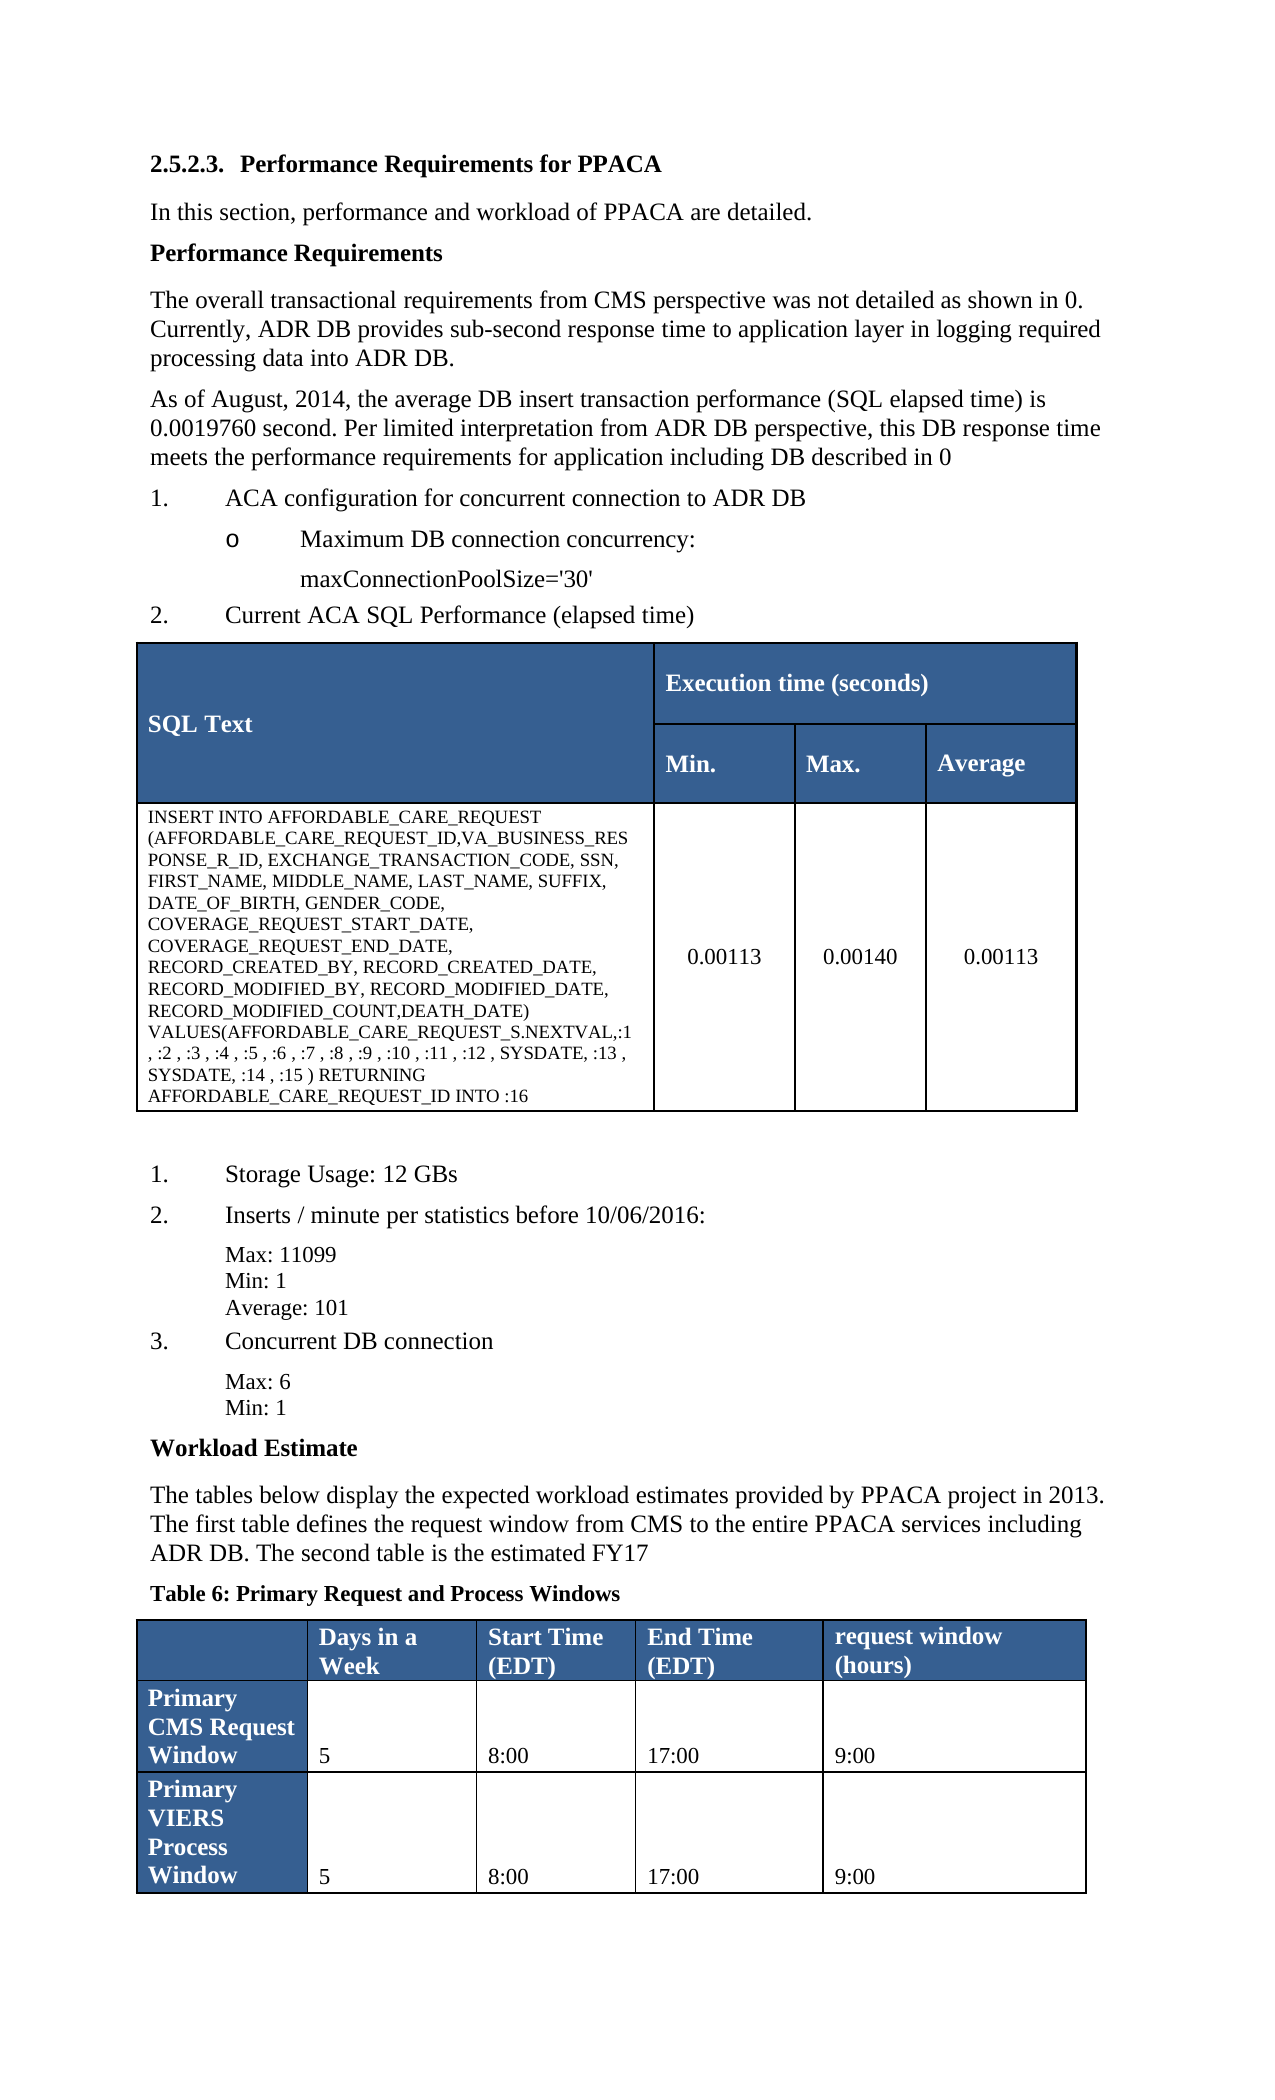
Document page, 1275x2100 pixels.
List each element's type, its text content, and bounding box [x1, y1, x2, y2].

table_header End Time (EDT) [636, 1621, 822, 1680]
table_cell 17:00 [636, 1773, 822, 1892]
text Table 6: Primary Request and Process Windows [150, 1580, 1137, 1606]
table_header Days in a Week [308, 1621, 476, 1680]
text In this section, performance and workload of PPACA are detailed. [150, 197, 1137, 225]
text The overall transactional requirements from CMS perspective was not detailed as shown in 0. Currently, ADR DB provides sub-second response time to application layer in logging required processing data into ADR DB. [150, 285, 1112, 372]
subtitle Workload Estimate [150, 1433, 1137, 1462]
table_cell Average [927, 725, 1075, 802]
table_header Start Time (EDT) [477, 1621, 635, 1680]
table_cell 9:00 [824, 1773, 1085, 1892]
table_cell Primary CMS Request Window [138, 1681, 307, 1771]
table_header Execution time (seconds) [655, 644, 1075, 723]
text Min: 1 [225, 1268, 1137, 1294]
table_cell 8:00 [477, 1681, 635, 1771]
text Max: 11099 [225, 1242, 1137, 1268]
table_cell 9:00 [824, 1681, 1085, 1771]
table_cell Max. [796, 725, 925, 802]
table_cell 0.00113 [927, 804, 1075, 1110]
table_header request window (hours) [824, 1621, 1085, 1680]
subtitle Performance Requirements [150, 238, 1137, 267]
table_header [138, 1621, 307, 1680]
table_cell Min. [655, 725, 794, 802]
table_cell Primary VIERS Process Window [138, 1773, 307, 1892]
table_cell INSERT INTO AFFORDABLE_CARE_REQUEST (AFFORDABLE_CARE_REQUEST_ID,VA_BUSINESS_RES PONSE_R_ID, EXCHANGE_TRANSACTION_CODE, SSN, FIRST_NAME, MIDDLE_NAME, LAST_NAME, SUFFIX, DATE_OF_BIRTH, GENDER_CODE, COVERAGE_REQUEST_START_DATE, COVERAGE_REQUEST_END_DATE, RECORD_CREATED_BY, RECORD_CREATED_DATE, RECORD_MODIFIED_BY, RECORD_MODIFIED_DATE, RECORD_MODIFIED_COUNT,DEATH_DATE) VALUES(AFFORDABLE_CARE_REQUEST_S.NEXTVAL,:1 , :2 , :3 , :4 , :5 , :6 , :7 , :8 , :9 , :10 , :11 , :12 , SYSDATE, :13 , SYSDATE, :14 , :15 ) RETURNING AFFORDABLE_CARE_REQUEST_ID INTO :16 [138, 804, 653, 1110]
table_cell 0.00113 [655, 804, 794, 1110]
table_cell 0.00140 [796, 804, 925, 1110]
text As of August, 2014, the average DB insert transaction performance (SQL elapsed time) is 0.0019760 second. Per limited interpretation from ADR DB perspective, this DB response time meets the performance requirements for application including DB described in 0 [150, 384, 1112, 470]
subtitle Performance Requirements for PPACA [150, 149, 1137, 178]
table_cell 5 [308, 1681, 476, 1771]
list Storage Usage: 12 GBs [150, 1159, 1137, 1188]
text Average: 101 [225, 1294, 1137, 1321]
text The tables below display the expected workload estimates provided by PPACA project in 2013. The first table defines the request window from CMS to the entire PPACA services including ADR DB. The second table is the estimated FY17 [150, 1480, 1112, 1567]
list Concurrent DB connection [150, 1326, 1137, 1355]
table_cell 17:00 [636, 1681, 822, 1771]
list Current ACA SQL Performance (elapsed time) [150, 603, 1137, 628]
table_header SQL Text [138, 644, 653, 802]
table_cell 5 [308, 1773, 476, 1892]
text Max: 6 [225, 1368, 1137, 1394]
list ACA configuration for concurrent connection to ADR DB [150, 483, 1137, 512]
table_cell 8:00 [477, 1773, 635, 1892]
list Inserts / minute per statistics before 10/06/2016: [150, 1200, 1137, 1229]
text Min: 1 [225, 1394, 1137, 1421]
text o Maximum DB connection concurrency: maxConnectionPoolSize='30' [225, 524, 698, 593]
